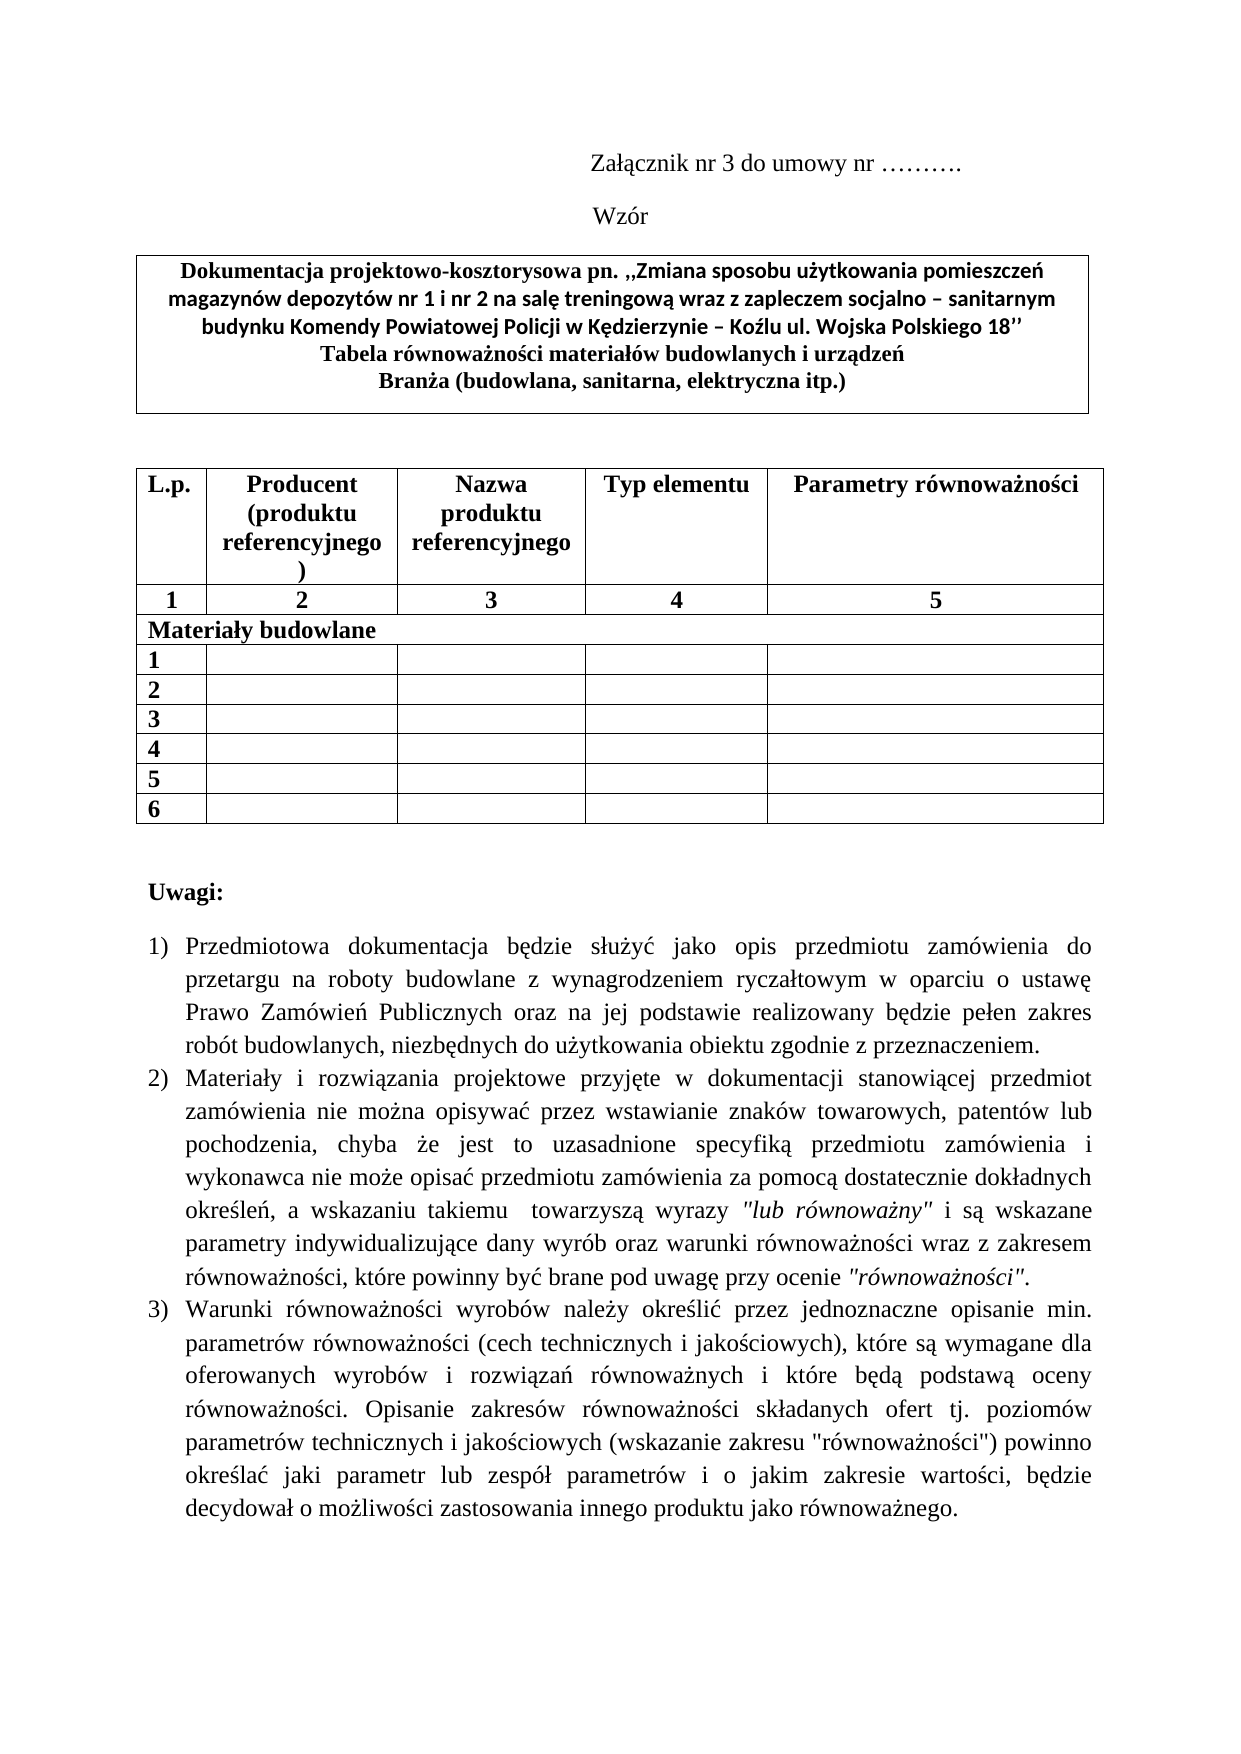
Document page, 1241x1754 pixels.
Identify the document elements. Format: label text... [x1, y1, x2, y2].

table_cell [768, 734, 1103, 763]
text Załącznik nr 3 do umowy nr ………. [148, 148, 1093, 176]
list Przedmiotowa dokumentacja będzie służyć jako opis przedmiotu zamówienia do przetargu na roboty budowlane z wynagrodzeniem ryczałtowym w oparciu o ustawę Prawo Zamówień Publicznych oraz na jej podstawie realizowany będzie pełen zakres robót budowlanych, niezbędnych do użytkowania obiektu zgodnie z przeznaczeniem. [148, 931, 1093, 1059]
table_cell [207, 705, 397, 733]
table_cell 2 [207, 585, 397, 614]
table_cell 4 [137, 734, 206, 763]
table_cell [586, 675, 767, 703]
table_cell [207, 764, 397, 793]
list Warunki równoważności wyrobów należy określić przez jednoznaczne opisanie min. parametrów równoważności (cech technicznych i jakościowych), które są wymagane dla oferowanych wyrobów i rozwiązań równoważnych i które będą podstawą oceny równoważności. Opisanie zakresów równoważności składanych ofert tj. poziomów parametrów technicznych i jakościowych (wskazanie zakresu "równoważności") powinno określać jaki parametr lub zespół parametrów i o jakim zakresie wartości, będzie decydował o możliwości zastosowania innego produktu jako równoważnego. [148, 1294, 1093, 1521]
table_cell 3 [398, 585, 585, 614]
table_cell [398, 764, 585, 793]
table_header Parametry równoważności [768, 469, 1103, 584]
table_cell [207, 675, 397, 703]
table_cell 1 [137, 645, 206, 674]
table_header L.p. [137, 469, 206, 584]
table_cell [398, 645, 585, 674]
table_cell [398, 675, 585, 703]
table_cell 2 [137, 675, 206, 703]
table_header Typ elementu [586, 469, 767, 584]
table_cell [207, 645, 397, 674]
table_cell [398, 794, 585, 823]
table_cell 5 [137, 764, 206, 793]
table_cell 1 [137, 585, 206, 614]
table_cell 5 [768, 585, 1103, 614]
table_cell 6 [137, 794, 206, 823]
table_cell [586, 794, 767, 823]
table_cell [768, 645, 1103, 674]
table_cell [207, 734, 397, 763]
table_cell [768, 705, 1103, 733]
table_cell [768, 794, 1103, 823]
table_header Dokumentacja projektowo-kosztorysowa pn. ,,Zmiana sposobu użytkowania pomieszczeń magazynów depozytów nr 1 i nr 2 na salę treningową wraz z zapleczem socjalno – sanitarnym budynku Komendy Powiatowej Policji w Kędzierzynie – Koźlu ul. Wojska Polskiego 18’’ Tabela równoważności materiałów budowlanych i urządzeń Branża (budowlana, sanitarna, elektryczna itp.) [137, 256, 1088, 413]
table_cell [398, 734, 585, 763]
table_cell [207, 794, 397, 823]
table_cell [398, 705, 585, 733]
table_header Producent (produktu referencyjnego) [207, 469, 397, 584]
table_cell 4 [586, 585, 767, 614]
table_header Nazwa produktu referencyjnego [398, 469, 585, 584]
table_cell 3 [137, 705, 206, 733]
table_cell [586, 764, 767, 793]
table_cell Materiały budowlane [137, 615, 1103, 644]
table_cell [768, 675, 1103, 703]
text Uwagi: [148, 877, 1093, 906]
table_cell [586, 705, 767, 733]
table_cell [586, 645, 767, 674]
list Materiały i rozwiązania projektowe przyjęte w dokumentacji stanowiącej przedmiot zamówienia nie można opisywać przez wstawianie znaków towarowych, patentów lub pochodzenia, chyba że jest to uzasadnione specyfiką przedmiotu zamówienia i wykonawca nie może opisać przedmiotu zamówienia za pomocą dostatecznie dokładnych określeń, a wskazaniu takiemu towarzyszą wyrazy "lub równoważny" i są wskazane parametry indywidualizujące dany wyrób oraz warunki równoważności wraz z zakresem równoważności, które powinny być brane pod uwagę przy ocenie "równoważności". [148, 1063, 1093, 1290]
text Wzór [148, 201, 1093, 230]
table_cell [768, 764, 1103, 793]
table_cell [586, 734, 767, 763]
